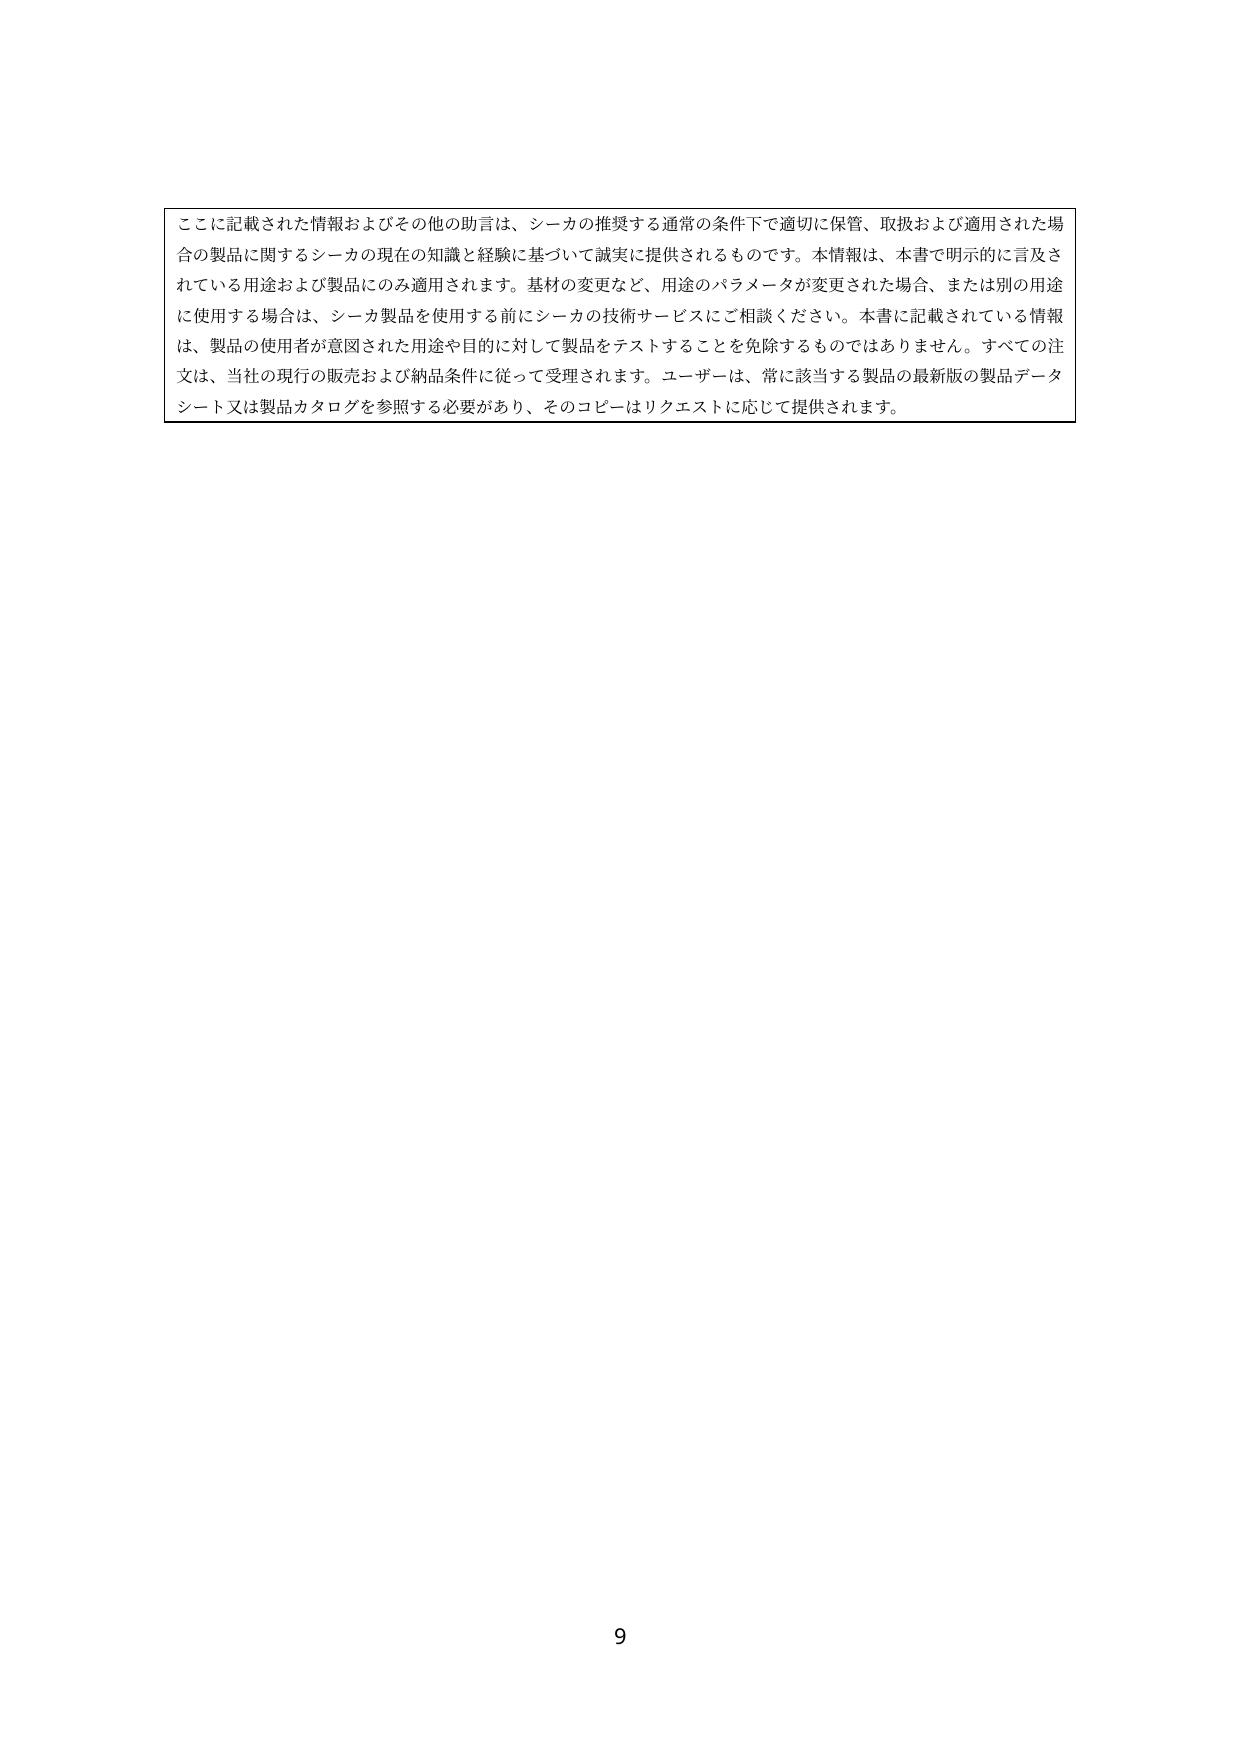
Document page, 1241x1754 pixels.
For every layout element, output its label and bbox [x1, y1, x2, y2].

table_header [165, 209, 1075, 421]
